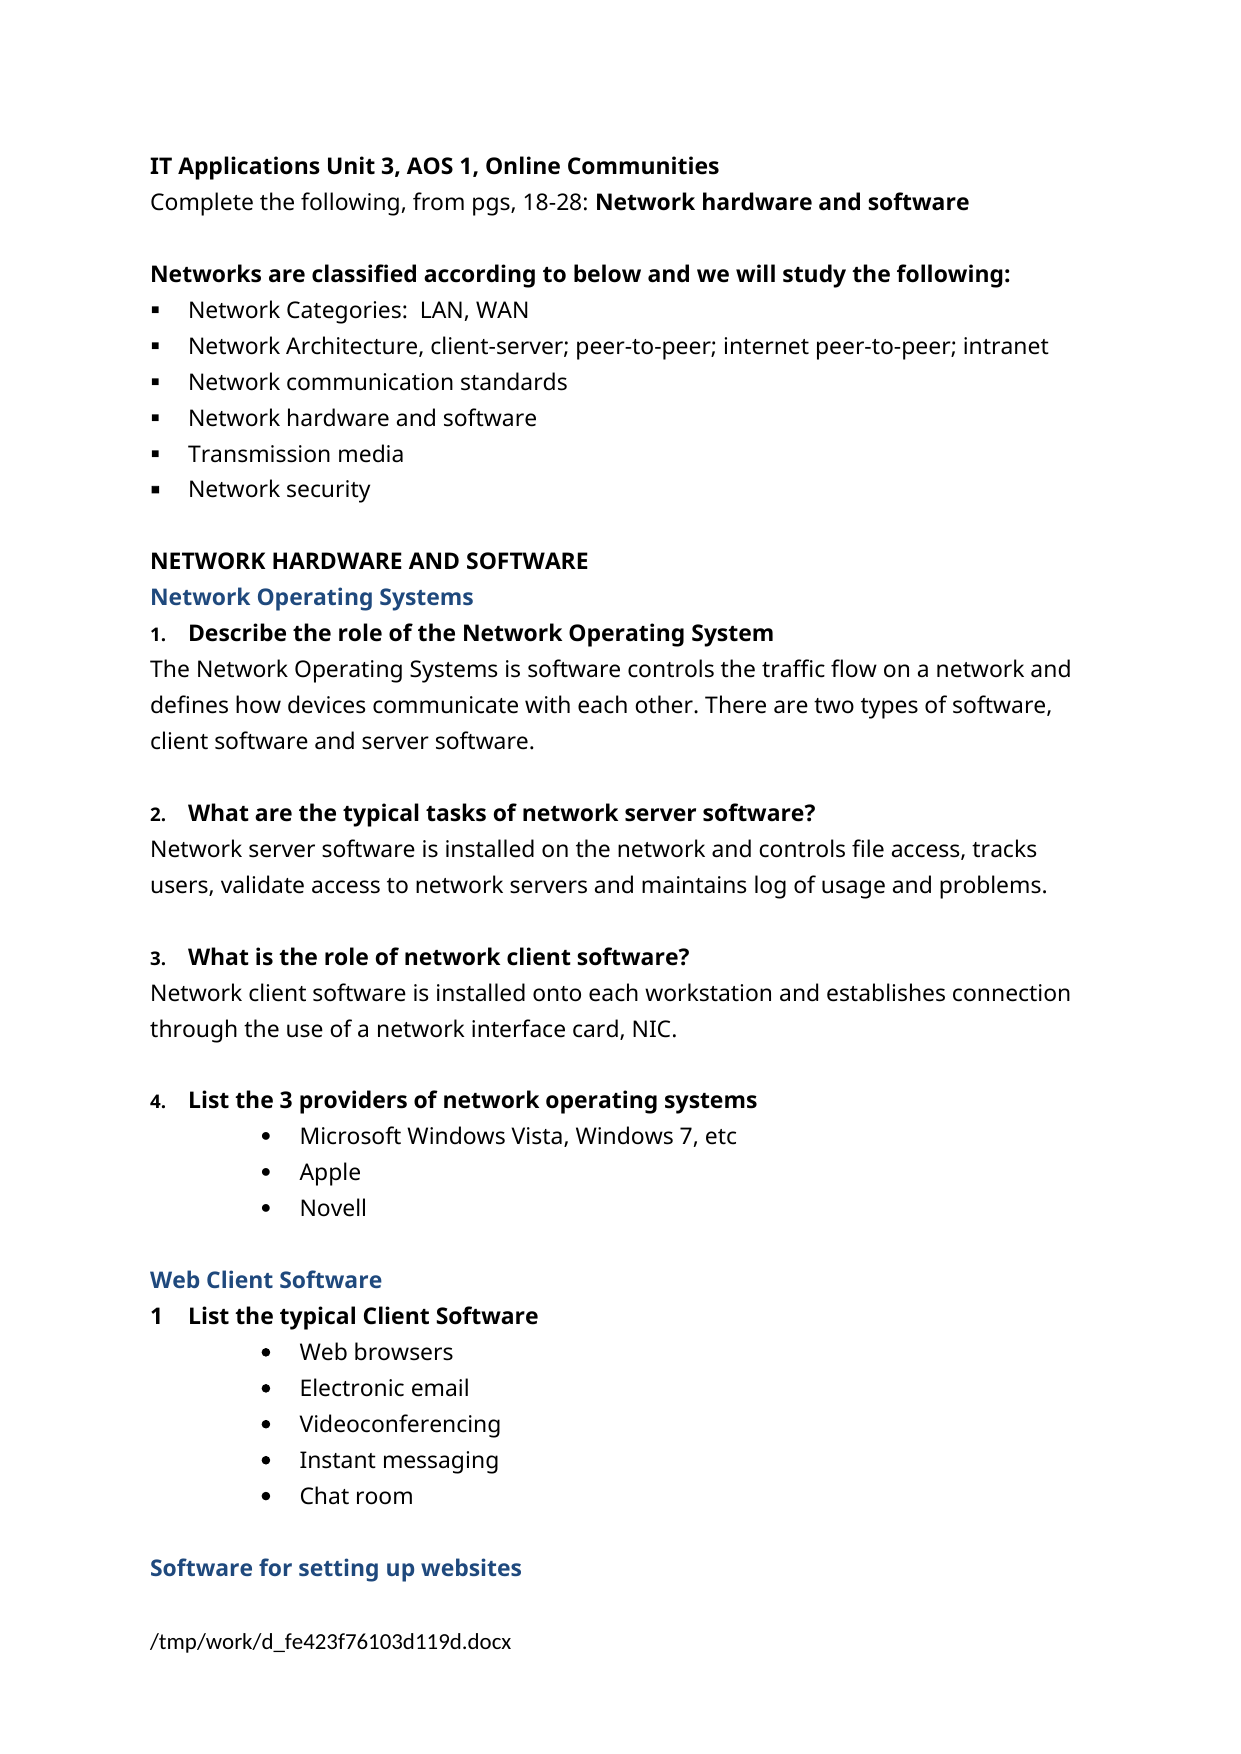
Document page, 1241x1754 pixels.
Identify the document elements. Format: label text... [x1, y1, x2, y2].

text Network server software is installed on the network and controls file access, tracks users, validate access to network servers and maintains log of usage and problems. [150, 833, 1090, 900]
list Microsoft Windows Vista, Windows 7, etc [262, 1120, 1090, 1152]
list What are the typical tasks of network server software? [150, 797, 1090, 828]
text Web Client Software [150, 1264, 1090, 1295]
list Web browsers [262, 1336, 1090, 1367]
list Apple [262, 1156, 1090, 1187]
list Chat room [262, 1480, 1090, 1511]
list Instant messaging [262, 1444, 1090, 1475]
text The Network Operating Systems is software controls the traffic flow on a network and defines how devices communicate with each other. There are two types of software, client software and server software. [150, 653, 1090, 756]
list Videoconferencing [262, 1408, 1090, 1439]
list Complete the following, from pgs, 18-28: Network hardware and software [150, 186, 1090, 217]
list Network communication standards [150, 366, 1090, 397]
list Transmission media [150, 437, 1090, 469]
list Network Categories: LAN, WAN [150, 294, 1090, 325]
text IT Applications Unit 3, AOS 1, Online Communities [150, 150, 1090, 181]
list Novell [262, 1192, 1090, 1223]
list List the 3 providers of network operating systems [150, 1084, 1090, 1116]
text Networks are classified according to below and we will study the following: [150, 258, 1090, 289]
list What is the role of network client software? [150, 941, 1090, 972]
list Network hardware and software [150, 545, 1090, 577]
text Network client software is installed onto each workstation and establishes connection through the use of a network interface card, NIC. [150, 977, 1090, 1044]
list Network hardware and software [150, 402, 1090, 433]
list List the typical Client Software [150, 1300, 1090, 1331]
text Network Operating Systems [150, 581, 1090, 612]
list Network Architecture, client-server; peer-to-peer; internet peer-to-peer; intranet [150, 330, 1090, 361]
list Describe the role of the Network Operating System [150, 617, 1090, 648]
list Electronic email [262, 1372, 1090, 1403]
text Software for setting up websites [150, 1552, 1090, 1583]
list Network security [150, 473, 1090, 505]
